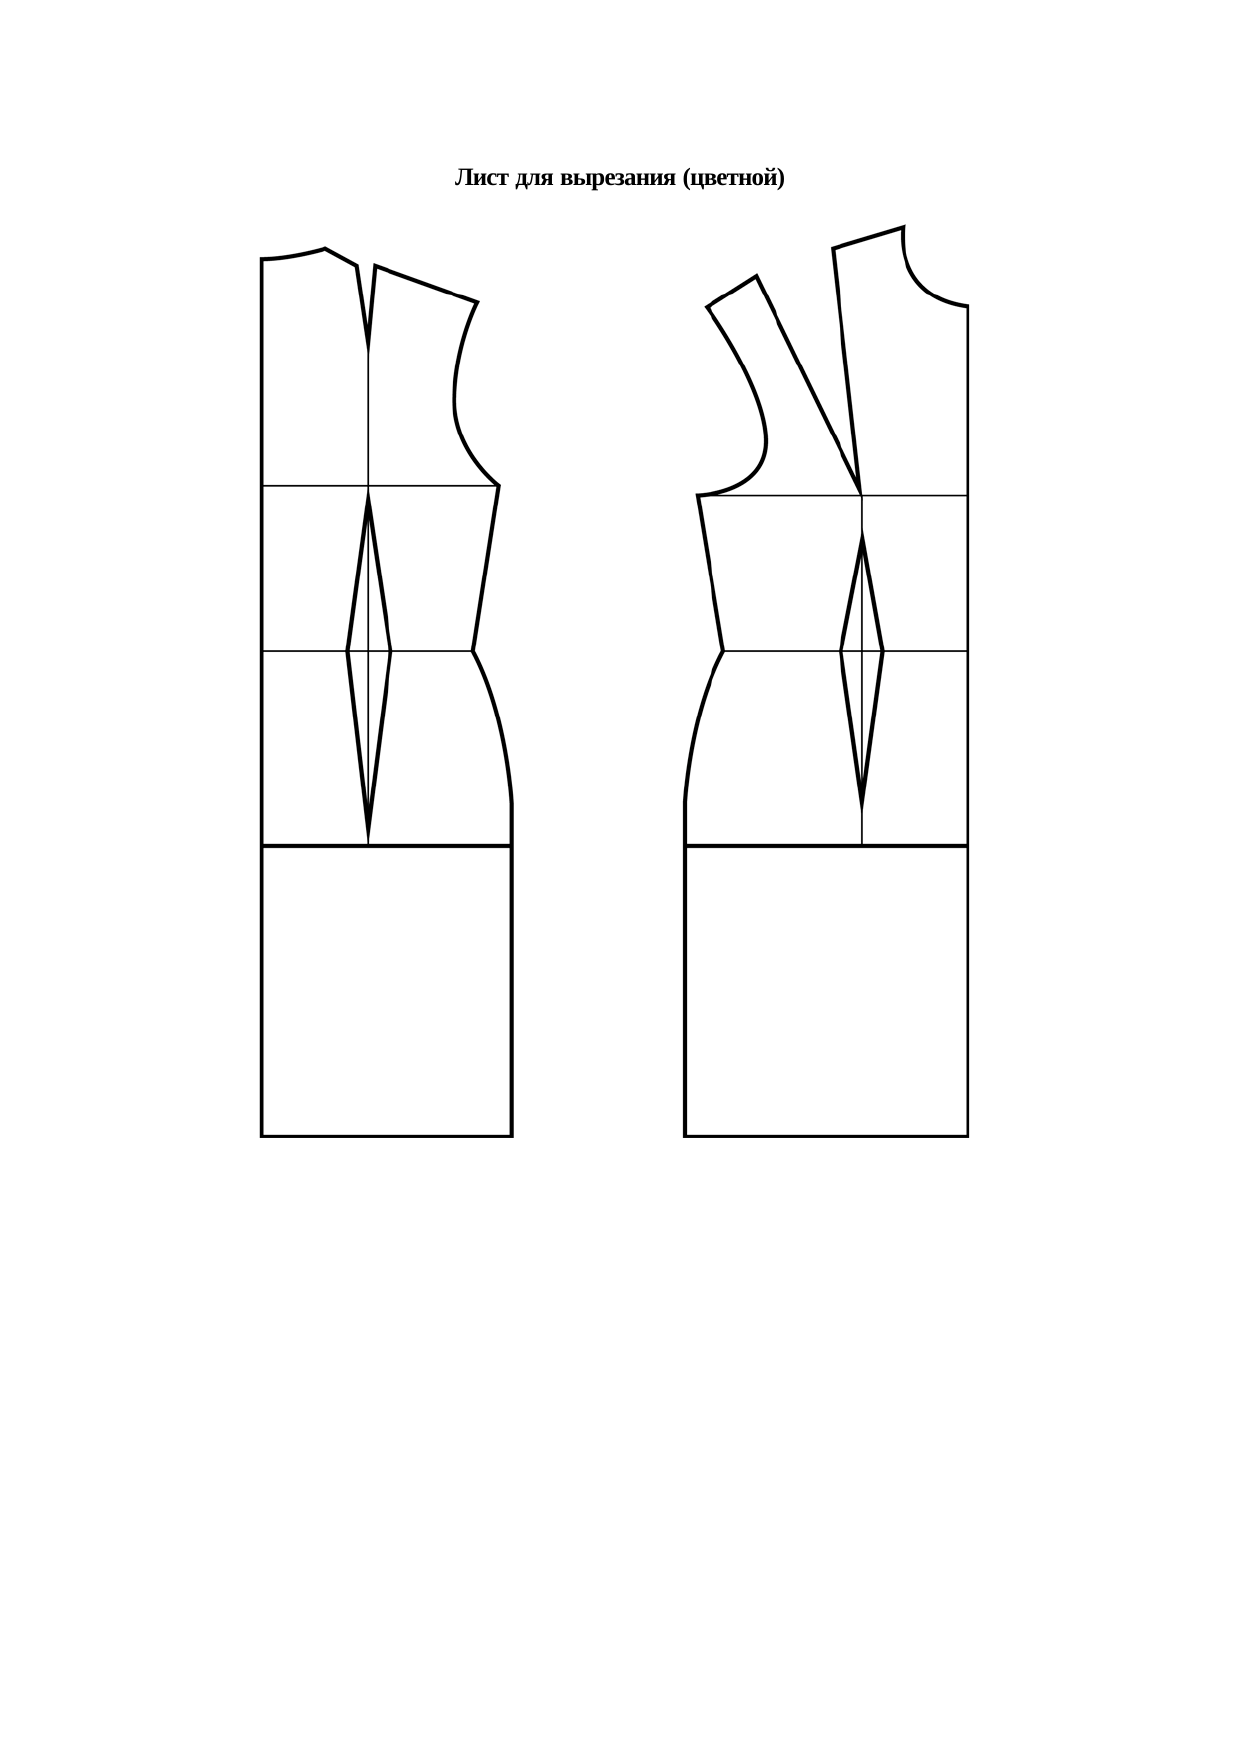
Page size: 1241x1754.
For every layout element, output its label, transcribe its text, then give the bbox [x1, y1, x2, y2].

text Лист для вырезания (цветной) [96, 162, 1144, 191]
picture [259, 224, 970, 1138]
